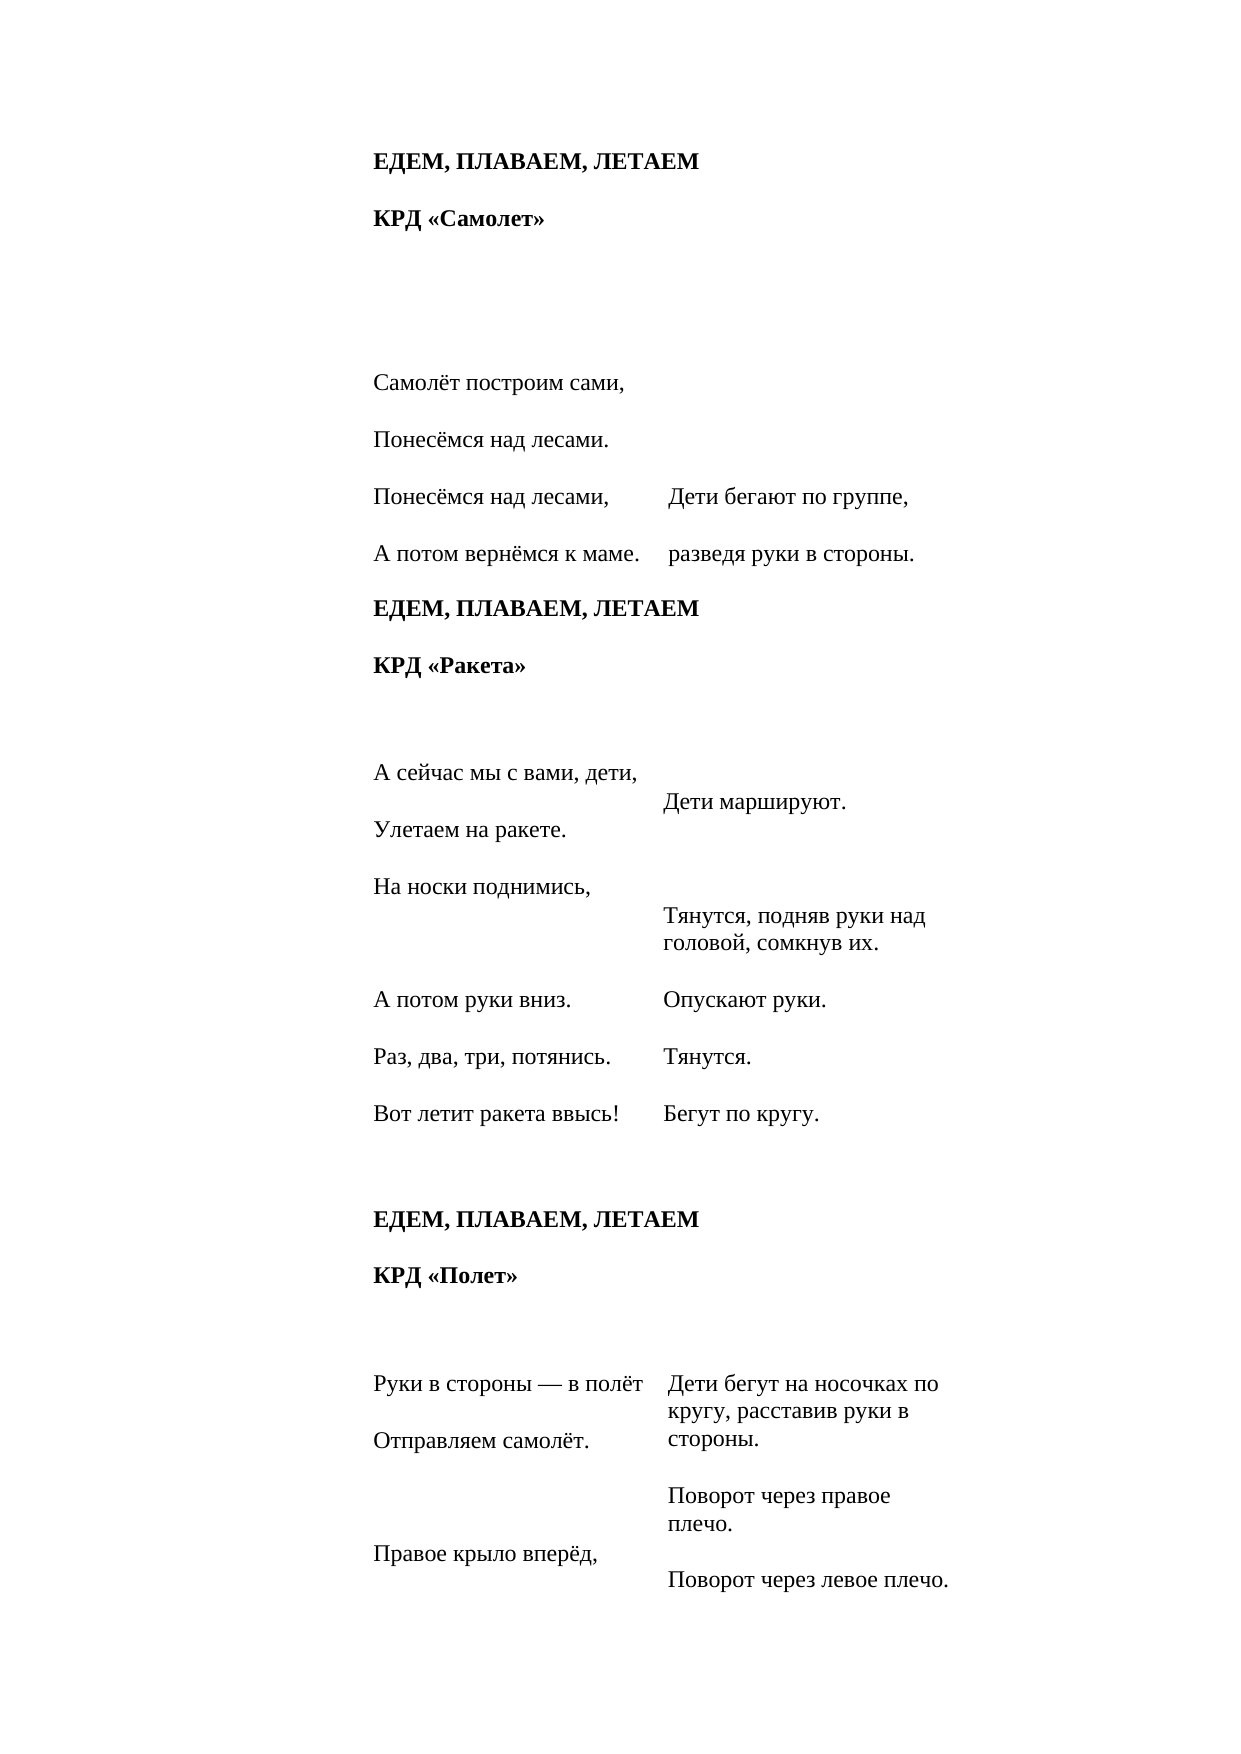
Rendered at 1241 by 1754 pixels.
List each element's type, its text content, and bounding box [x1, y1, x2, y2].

table_cell ЕДЕМ, ПЛАВАЕМ, ЛЕТАЕМ КРД «Ракета» [373, 594, 956, 1154]
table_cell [373, 1154, 956, 1622]
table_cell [373, 118, 956, 594]
